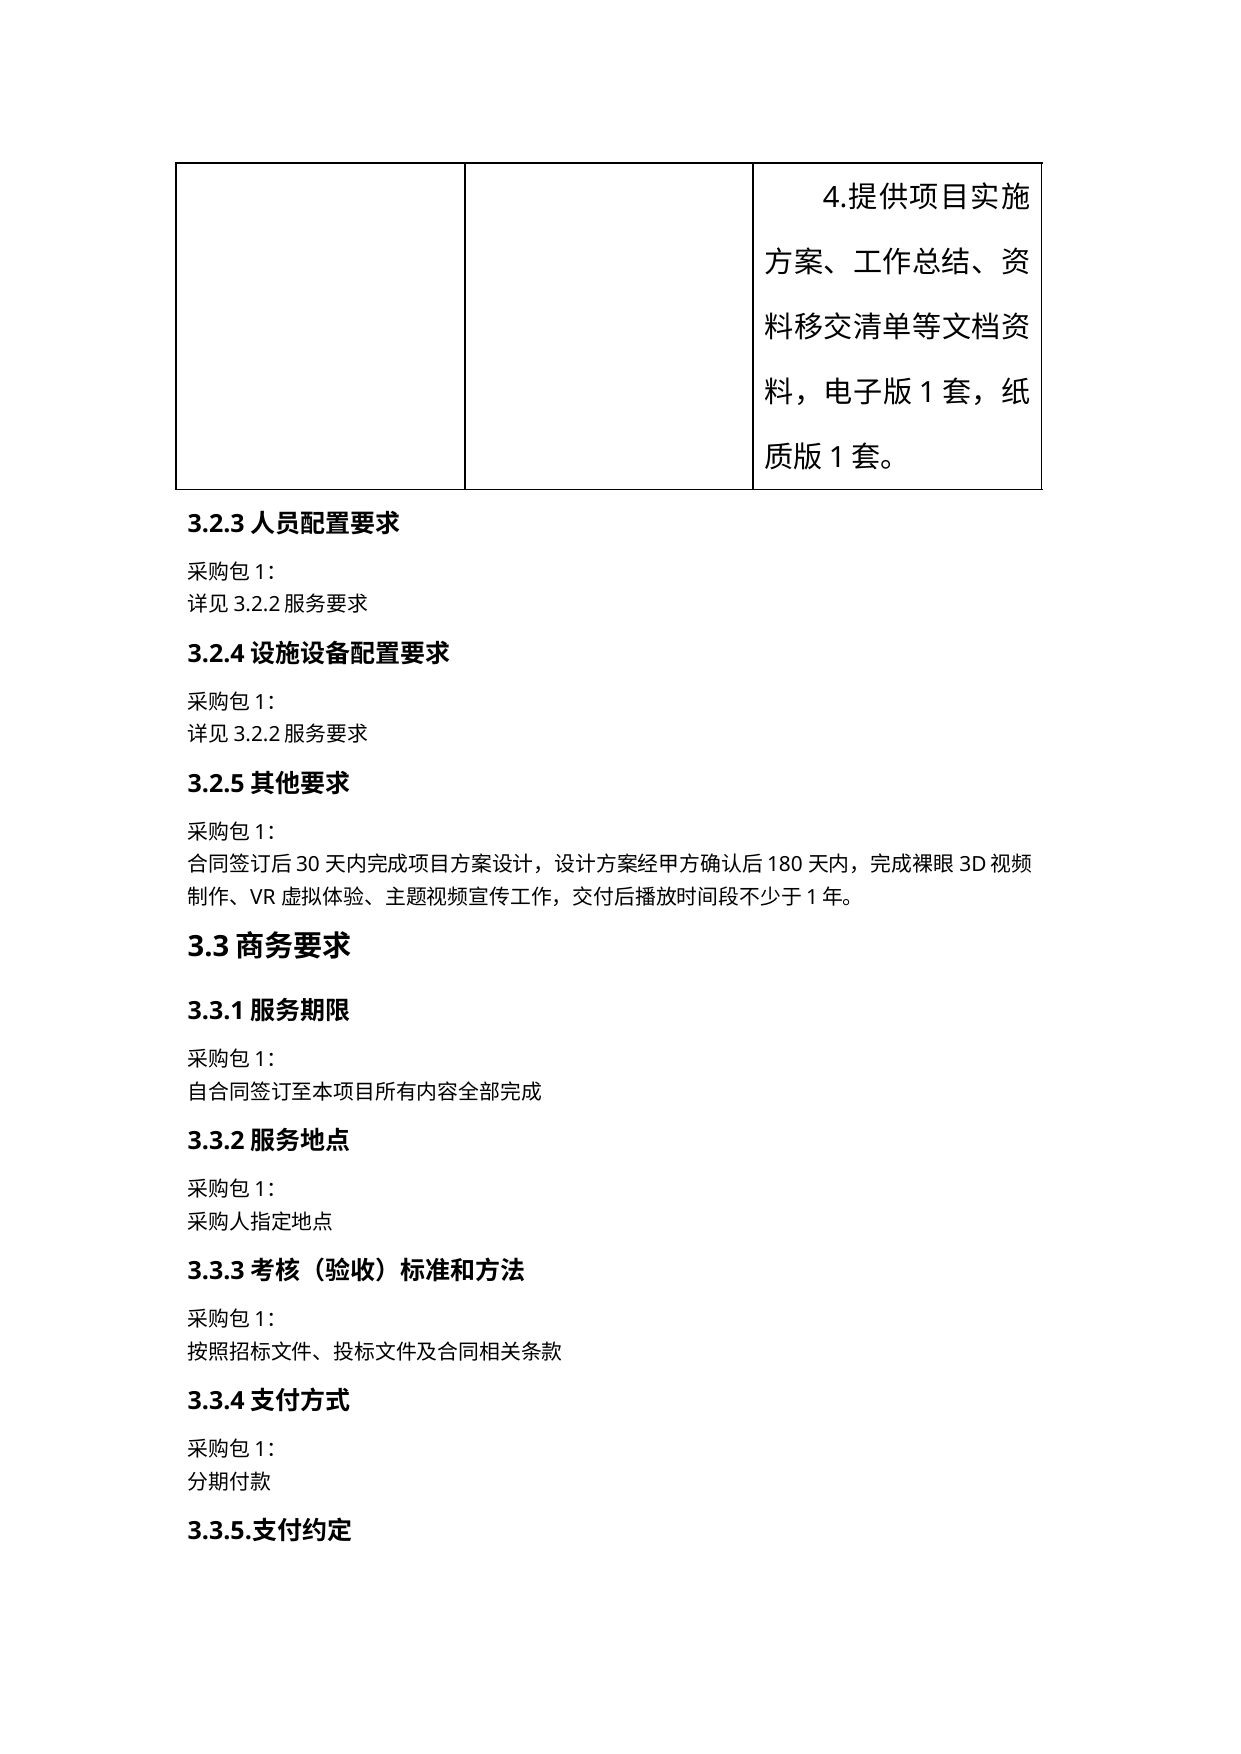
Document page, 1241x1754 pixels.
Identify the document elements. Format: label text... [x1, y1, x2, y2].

text 采购包1： [187, 1043, 1053, 1075]
text 3.2.3人员配置要求 [187, 490, 1053, 555]
text 3.2.5其他要求 [187, 750, 1053, 815]
text 3.3.5.支付约定 [187, 1498, 1053, 1563]
text 分期付款 [187, 1465, 1053, 1498]
text 采购包1： [187, 815, 1053, 848]
text 3.3.4支付方式 [187, 1368, 1053, 1433]
text 3.3.1服务期限 [187, 978, 1053, 1043]
text 详见3.2.2服务要求 [187, 588, 1053, 620]
text 采购人指定地点 [187, 1205, 1053, 1238]
text 3.2.4设施设备配置要求 [187, 620, 1053, 685]
text 3.3商务要求 [187, 913, 1053, 978]
text 按照招标文件、投标文件及合同相关条款 [187, 1335, 1053, 1368]
text 合同签订后30 天内完成项目方案设计，设计方案经甲方确认后180 天内，完成裸眼 3D视频制作、VR 虚拟体验、主题视频宣传工作，交付后播放时间段不少于1年。 [187, 848, 1053, 913]
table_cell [754, 164, 1041, 488]
text 3.3.3考核（验收）标准和方法 [187, 1238, 1053, 1303]
table_cell ★ [466, 164, 752, 488]
text 采购包1： [187, 1173, 1053, 1205]
text 详见3.2.2服务要求 [187, 718, 1053, 750]
text 采购包1： [187, 685, 1053, 718]
text 采购包1： [187, 1433, 1053, 1465]
table_cell 5 [177, 164, 464, 488]
text 3.3.2服务地点 [187, 1108, 1053, 1173]
text 自合同签订至本项目所有内容全部完成 [187, 1075, 1053, 1108]
text 采购包1： [187, 555, 1053, 588]
text 采购包1： [187, 1303, 1053, 1335]
